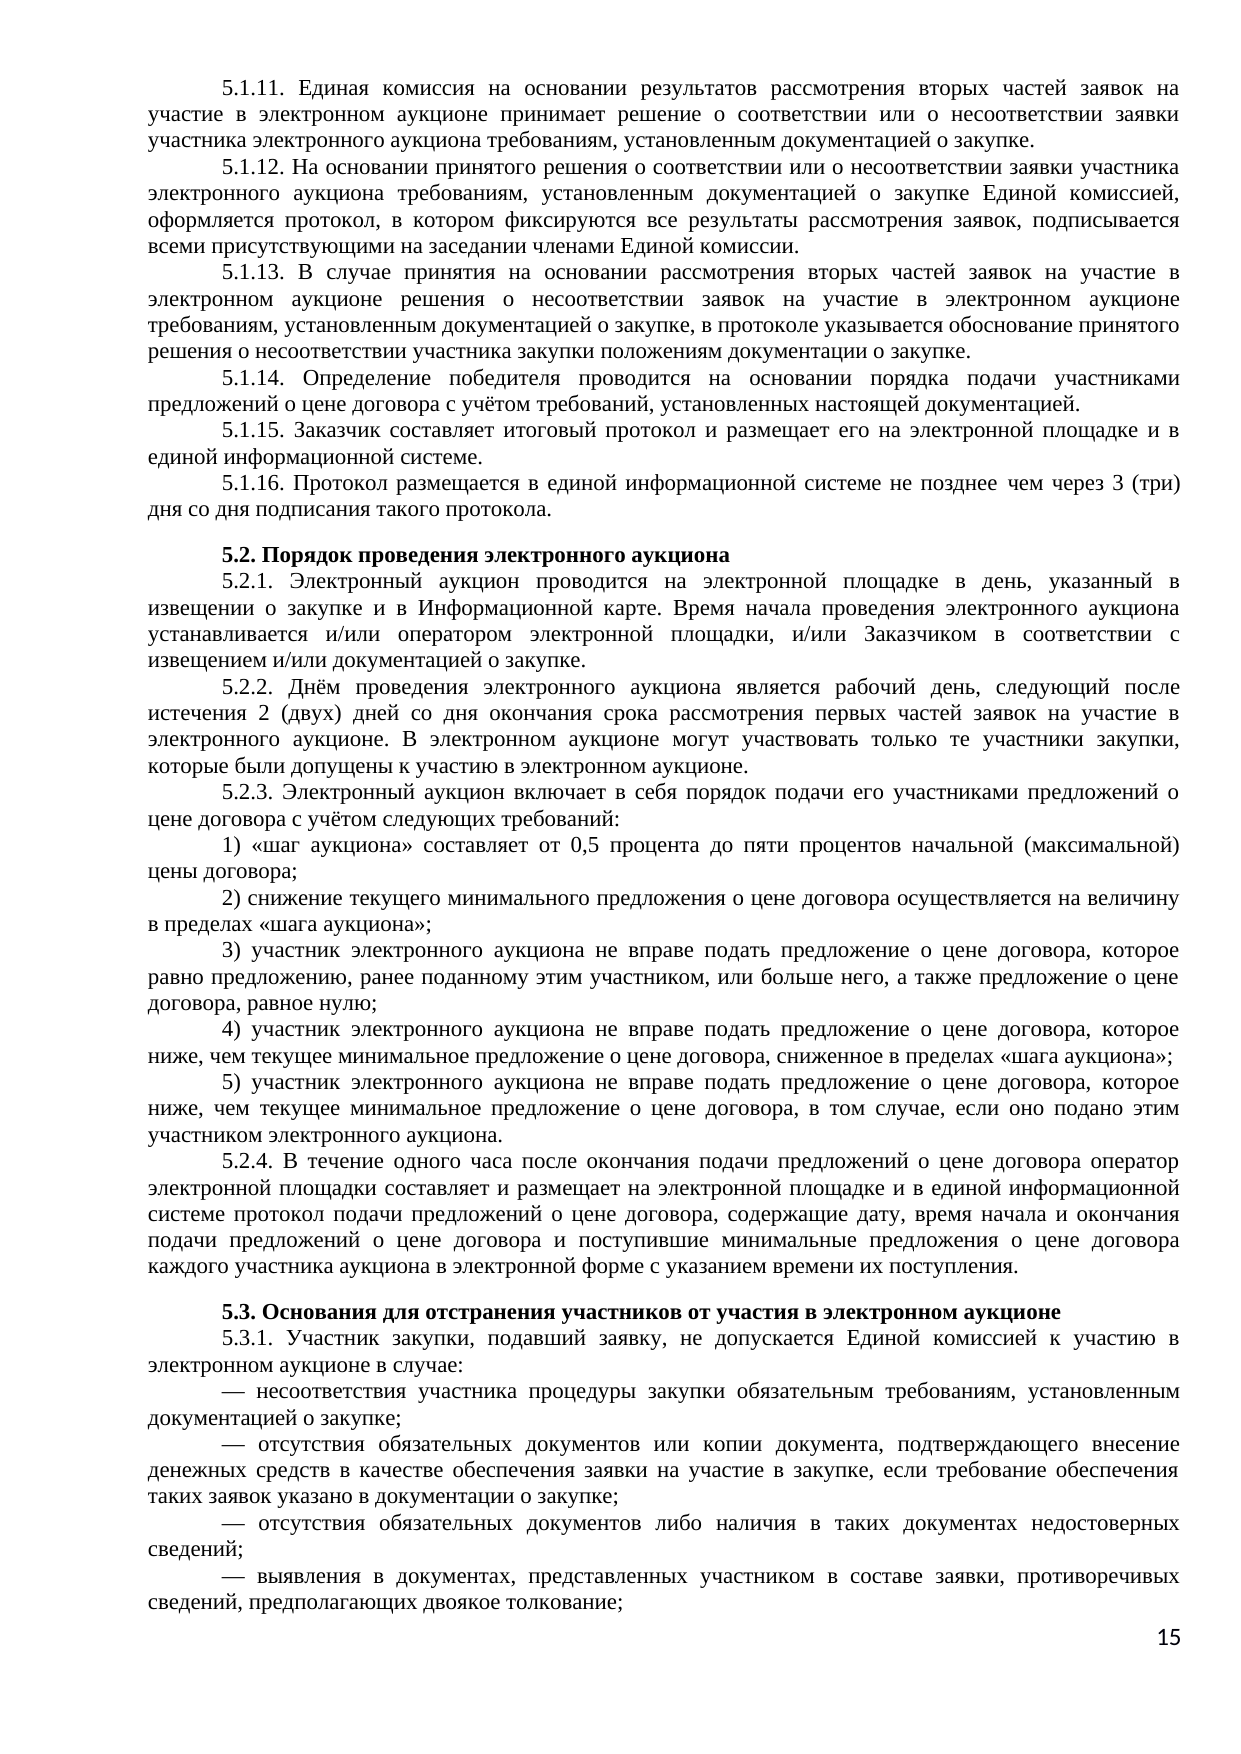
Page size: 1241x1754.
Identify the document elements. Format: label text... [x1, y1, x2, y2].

text 5.1.13. В случае принятия на основании рассмотрения вторых частей заявок на участие в электронном аукционе решения о несоответствии заявок на участие в электронном аукционе требованиям, установленным документацией о закупке, в протоколе указывается обоснование принятого решения о несоответствии участника закупки положениям документации о закупке. [148, 258, 1181, 364]
text 5.2.4. В течение одного часа после окончания подачи предложений о цене договора оператор электронной площадки составляет и размещает на электронной площадке и в единой информационной системе протокол подачи предложений о цене договора, содержащие дату, время начала и окончания подачи предложений о цене договора и поступившие минимальные предложения о цене договора каждого участника аукциона в электронной форме с указанием времени их поступления. [148, 1147, 1181, 1279]
text — отсутствия обязательных документов или копии документа, подтверждающего внесение денежных средств в качестве обеспечения заявки на участие в закупке, если требование обеспечения таких заявок указано в документации о закупке; [148, 1430, 1181, 1509]
text 4) участник электронного аукциона не вправе подать предложение о цене договора, которое ниже, чем текущее минимальное предложение о цене договора, сниженное в пределах «шага аукциона»; [148, 1015, 1181, 1068]
text 2) снижение текущего минимального предложения о цене договора осуществляется на величину в пределах «шага аукциона»; [148, 884, 1181, 936]
text 5.1.15. Заказчик составляет итоговый протокол и размещает его на электронной площадке и в единой информационной системе. [148, 416, 1181, 469]
text 1) «шаг аукциона» составляет от 0,5 процента до пяти процентов начальной (максимальной) цены договора; [148, 831, 1181, 884]
text 5.2. Порядок проведения электронного аукциона [148, 541, 1181, 567]
text — несоответствия участника процедуры закупки обязательным требованиям, установленным документацией о закупке; [148, 1377, 1181, 1430]
text 3) участник электронного аукциона не вправе подать предложение о цене договора, которое равно предложению, ранее поданному этим участником, или больше него, а также предложение о цене договора, равное нулю; [148, 936, 1181, 1015]
text 5.1.14. Определение победителя проводится на основании порядка подачи участниками предложений о цене договора с учётом требований, установленных настоящей документацией. [148, 364, 1181, 416]
text 5.2.1. Электронный аукцион проводится на электронной площадке в день, указанный в извещении о закупке и в Информационной карте. Время начала проведения электронного аукциона устанавливается и/или оператором электронной площадки, и/или Заказчиком в соответствии с извещением и/или документацией о закупке. [148, 567, 1181, 673]
text 5.2.3. Электронный аукцион включает в себя порядок подачи его участниками предложений о цене договора с учётом следующих требований: [148, 778, 1181, 831]
text 5.1.12. На основании принятого решения о соответствии или о несоответствии заявки участника электронного аукциона требованиям, установленным документацией о закупке Единой комиссией, оформляется протокол, в котором фиксируются все результаты рассмотрения заявок, подписывается всеми присутствующими на заседании членами Единой комиссии. [148, 153, 1181, 258]
text 5.2.2. Днём проведения электронного аукциона является рабочий день, следующий после истечения 2 (двух) дней со дня окончания срока рассмотрения первых частей заявок на участие в электронного аукционе. В электронном аукционе могут участвовать только те участники закупки, которые были допущены к участию в электронном аукционе. [148, 673, 1181, 778]
text 5.1.16. Протокол размещается в единой информационной системе не позднее чем через 3 (три) дня со дня подписания такого протокола. [148, 469, 1181, 522]
text 5.1.11. Единая комиссия на основании результатов рассмотрения вторых частей заявок на участие в электронном аукционе принимает решение о соответствии или о несоответствии заявки участника электронного аукциона требованиям, установленным документацией о закупке. [148, 74, 1181, 153]
text — отсутствия обязательных документов либо наличия в таких документах недостоверных сведений; [148, 1509, 1181, 1562]
text 5.3. Основания для отстранения участников от участия в электронном аукционе [148, 1298, 1181, 1324]
text 5.3.1. Участник закупки, подавший заявку, не допускается Единой комиссией к участию в электронном аукционе в случае: [148, 1324, 1181, 1377]
text — выявления в документах, представленных участником в составе заявки, противоречивых сведений, предполагающих двоякое толкование; [148, 1562, 1181, 1614]
text 5) участник электронного аукциона не вправе подать предложение о цене договора, которое ниже, чем текущее минимальное предложение о цене договора, в том случае, если оно подано этим участником электронного аукциона. [148, 1068, 1181, 1147]
